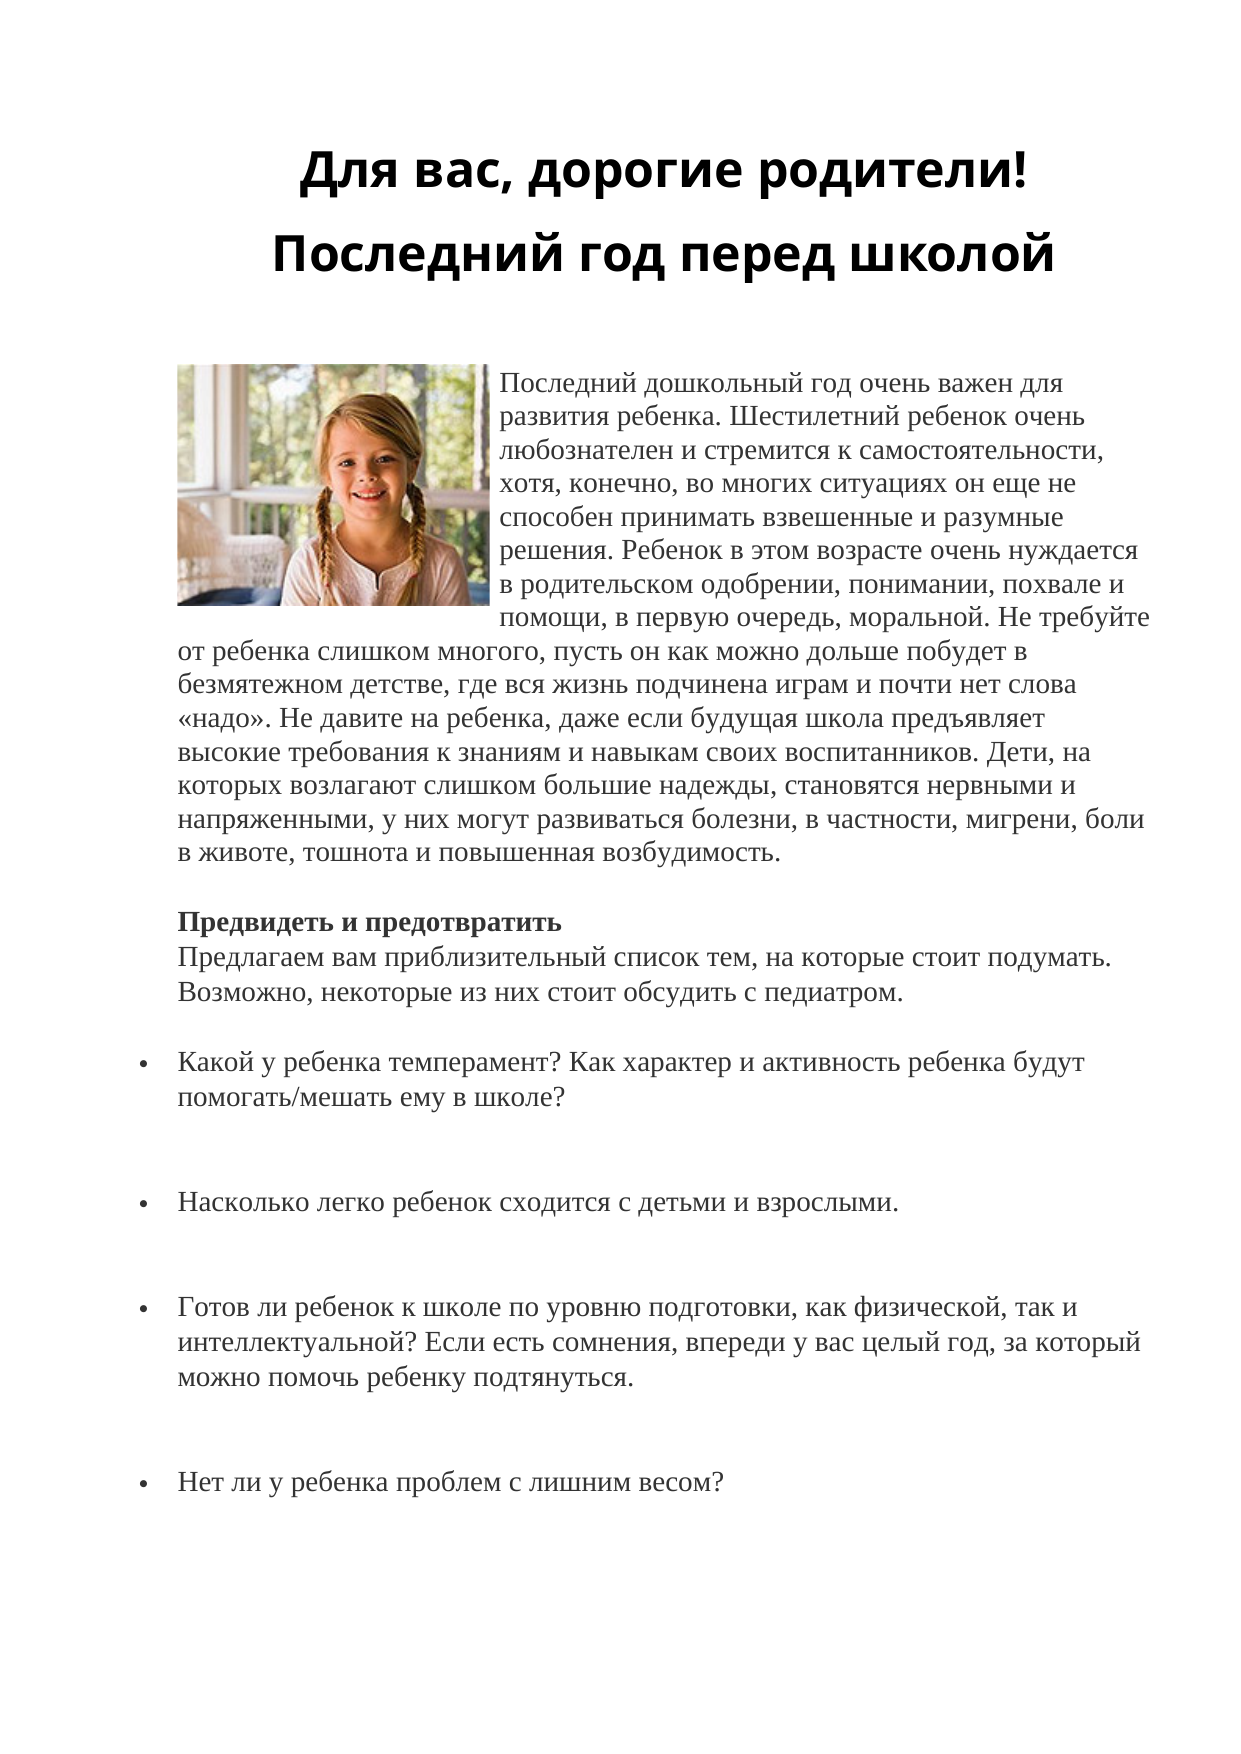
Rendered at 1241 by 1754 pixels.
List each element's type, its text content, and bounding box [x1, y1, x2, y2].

text Для вас, дорогие родители! [177, 134, 1152, 202]
text Последний дошкольный год очень важен для развития ребенка. Шестилетний ребенок очень любознателен и стремится к самостоятельности, хотя, конечно, во многих ситуациях он еще не способен принимать взвешенные и разумные решения. Ребенок в этом возрасте очень нуждается в родительском одобрении, понимании, похвале и помощи, в первую очередь, моральной. Не требуйте от ребенка слишком многого, пусть он как можно дольше побудет в безмятежном детстве, где вся жизнь подчинена играм и почти нет слова «надо». Не давите на ребенка, даже если будущая школа предъявляет высокие требования к знаниям и навыкам своих воспитанников. Дети, на которых возлагают слишком большие надежды, становятся нервными и напряженными, у них могут развиваться болезни, в частности, мигрени, боли в животе, тошнота и повышенная возбудимость. [177, 330, 1152, 868]
text Последний год перед школой [177, 217, 1152, 286]
list Нет ли у ребенка проблем с лишним весом? [140, 1463, 1152, 1498]
list Готов ли ребенок к школе по уровню подготовки, как физической, так и интеллектуальной? Если есть сомнения, впереди у вас целый год, за который можно помочь ребенку подтянуться. [140, 1288, 1152, 1393]
list Насколько легко ребенок сходится с детьми и взрослыми. [140, 1183, 1152, 1218]
list Какой у ребенка темперамент? Как характер и активность ребенка будут помогать/мешать ему в школе? [140, 1043, 1152, 1113]
picture [177, 364, 490, 606]
text Предлагаем вам приблизительный список тем, на которые стоит подумать. Возможно, некоторые из них стоит обсудить с педиатром. [177, 938, 1152, 1008]
text Предвидеть и предотвратить [177, 868, 1152, 938]
